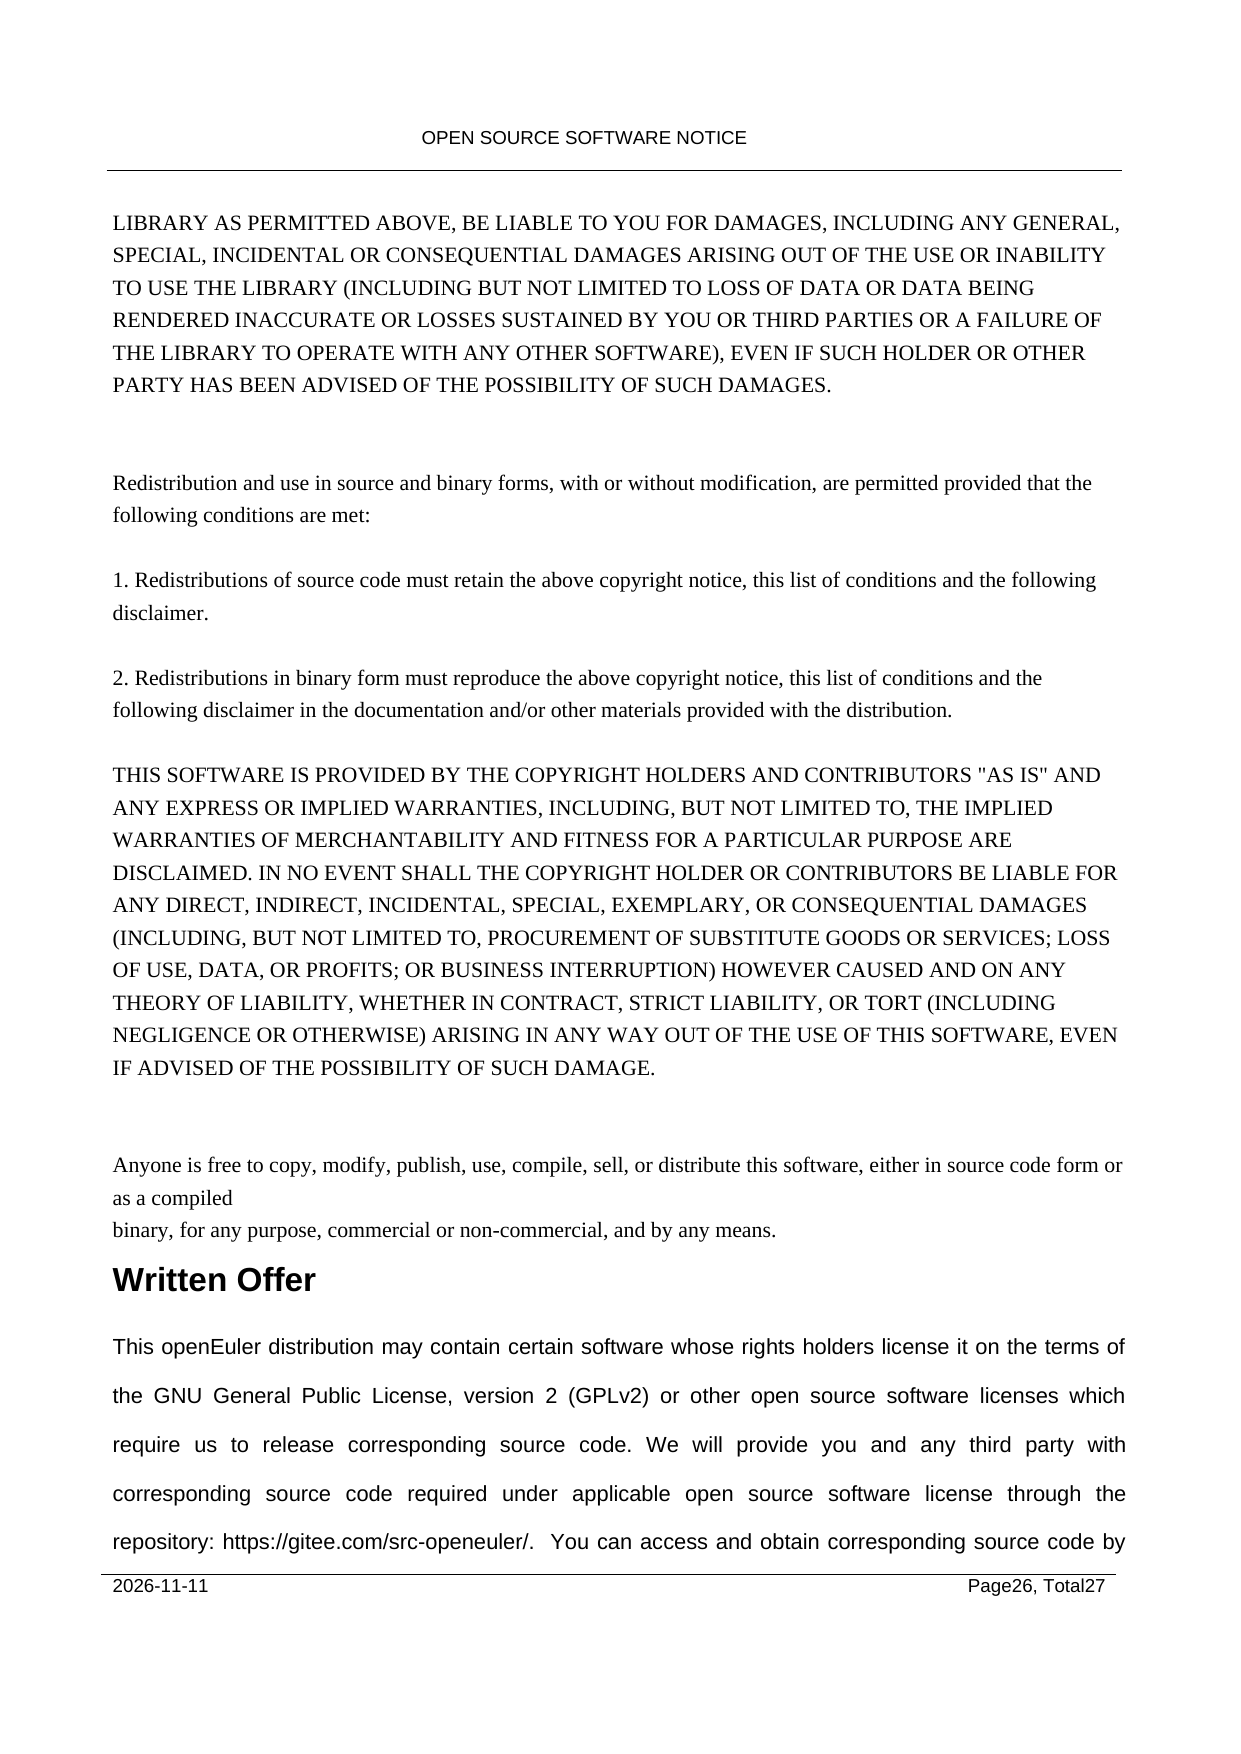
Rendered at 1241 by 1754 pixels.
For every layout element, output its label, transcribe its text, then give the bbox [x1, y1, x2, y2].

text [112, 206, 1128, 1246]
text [112, 1331, 1128, 1558]
text Written Offer [112, 1246, 1128, 1311]
